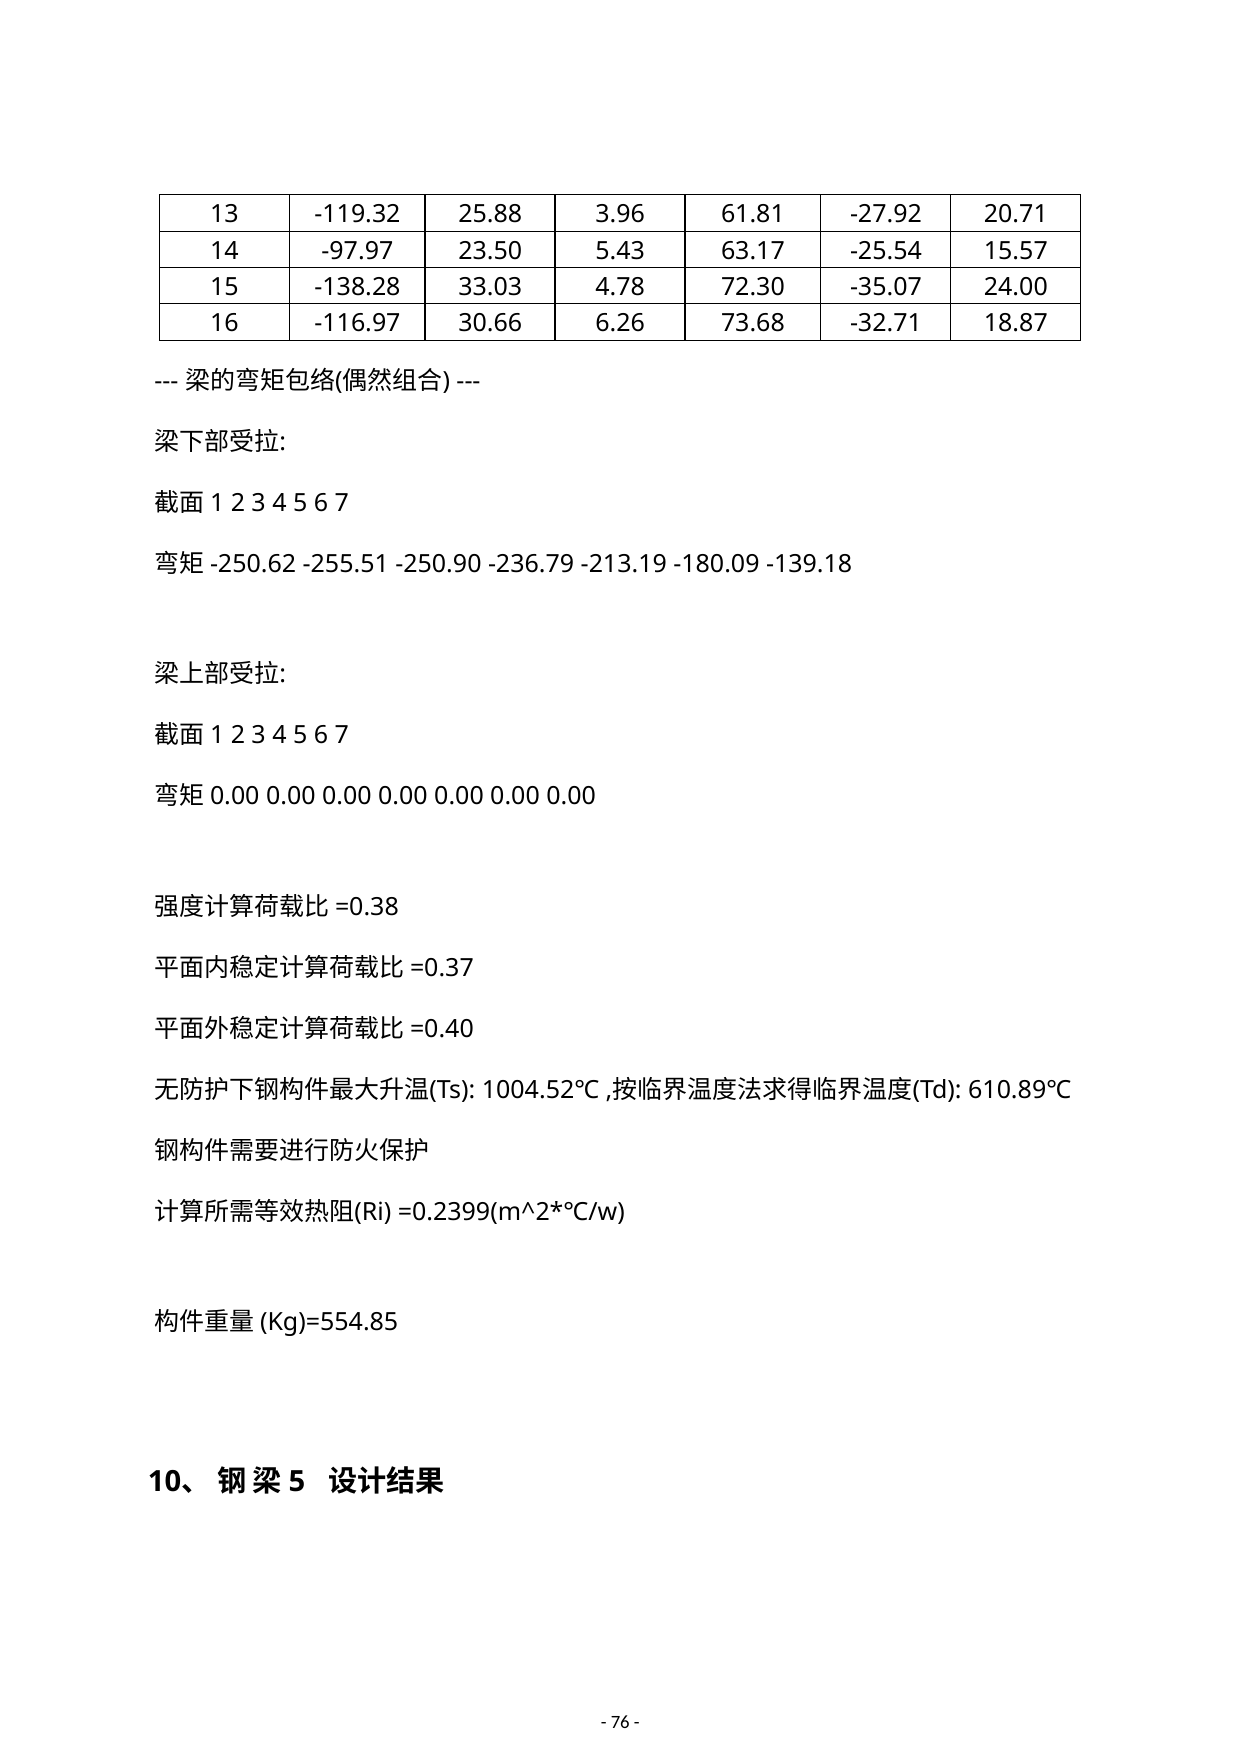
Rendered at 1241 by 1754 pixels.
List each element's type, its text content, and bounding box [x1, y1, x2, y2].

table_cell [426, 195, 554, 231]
text 平面内稳定计算荷载比 =0.37 [148, 942, 1093, 989]
text 平面外稳定计算荷载比 =0.40 [148, 1003, 1093, 1050]
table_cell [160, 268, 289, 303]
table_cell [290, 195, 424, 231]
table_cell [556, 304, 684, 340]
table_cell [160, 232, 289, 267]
text 无防护下钢构件最大升温(Ts): 1004.52℃ ,按临界温度法求得临界温度(Td): 610.89℃ [148, 1064, 1093, 1111]
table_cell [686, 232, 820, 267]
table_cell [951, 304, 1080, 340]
text 钢构件需要进行防火保护 [148, 1125, 1093, 1172]
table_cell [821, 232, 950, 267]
text --- 梁的弯矩包络(偶然组合) --- [148, 355, 1093, 402]
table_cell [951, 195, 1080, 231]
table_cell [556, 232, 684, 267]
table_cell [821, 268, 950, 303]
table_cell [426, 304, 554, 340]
text 梁上部受拉: [148, 648, 1093, 695]
text 10、 钢 梁 5 设计结果 [148, 1456, 1093, 1503]
text 弯矩 -250.62 -255.51 -250.90 -236.79 -213.19 -180.09 -139.18 [148, 538, 1093, 585]
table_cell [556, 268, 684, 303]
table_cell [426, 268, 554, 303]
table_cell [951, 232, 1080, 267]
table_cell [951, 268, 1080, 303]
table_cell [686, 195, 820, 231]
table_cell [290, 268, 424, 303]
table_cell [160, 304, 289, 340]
text 梁下部受拉: [148, 416, 1093, 463]
text 计算所需等效热阻(Ri) =0.2399(m^2*℃/w) [148, 1186, 1093, 1233]
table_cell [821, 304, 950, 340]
text 截面 1 2 3 4 5 6 7 [148, 477, 1093, 524]
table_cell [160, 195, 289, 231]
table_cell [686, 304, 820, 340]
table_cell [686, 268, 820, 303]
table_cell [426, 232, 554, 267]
text 截面 1 2 3 4 5 6 7 [148, 709, 1093, 756]
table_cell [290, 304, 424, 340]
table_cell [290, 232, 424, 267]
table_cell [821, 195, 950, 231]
text 构件重量 (Kg)=554.85 [148, 1296, 1093, 1343]
text 弯矩 0.00 0.00 0.00 0.00 0.00 0.00 0.00 [148, 770, 1093, 817]
text 强度计算荷载比 =0.38 [148, 881, 1093, 928]
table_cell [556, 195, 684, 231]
